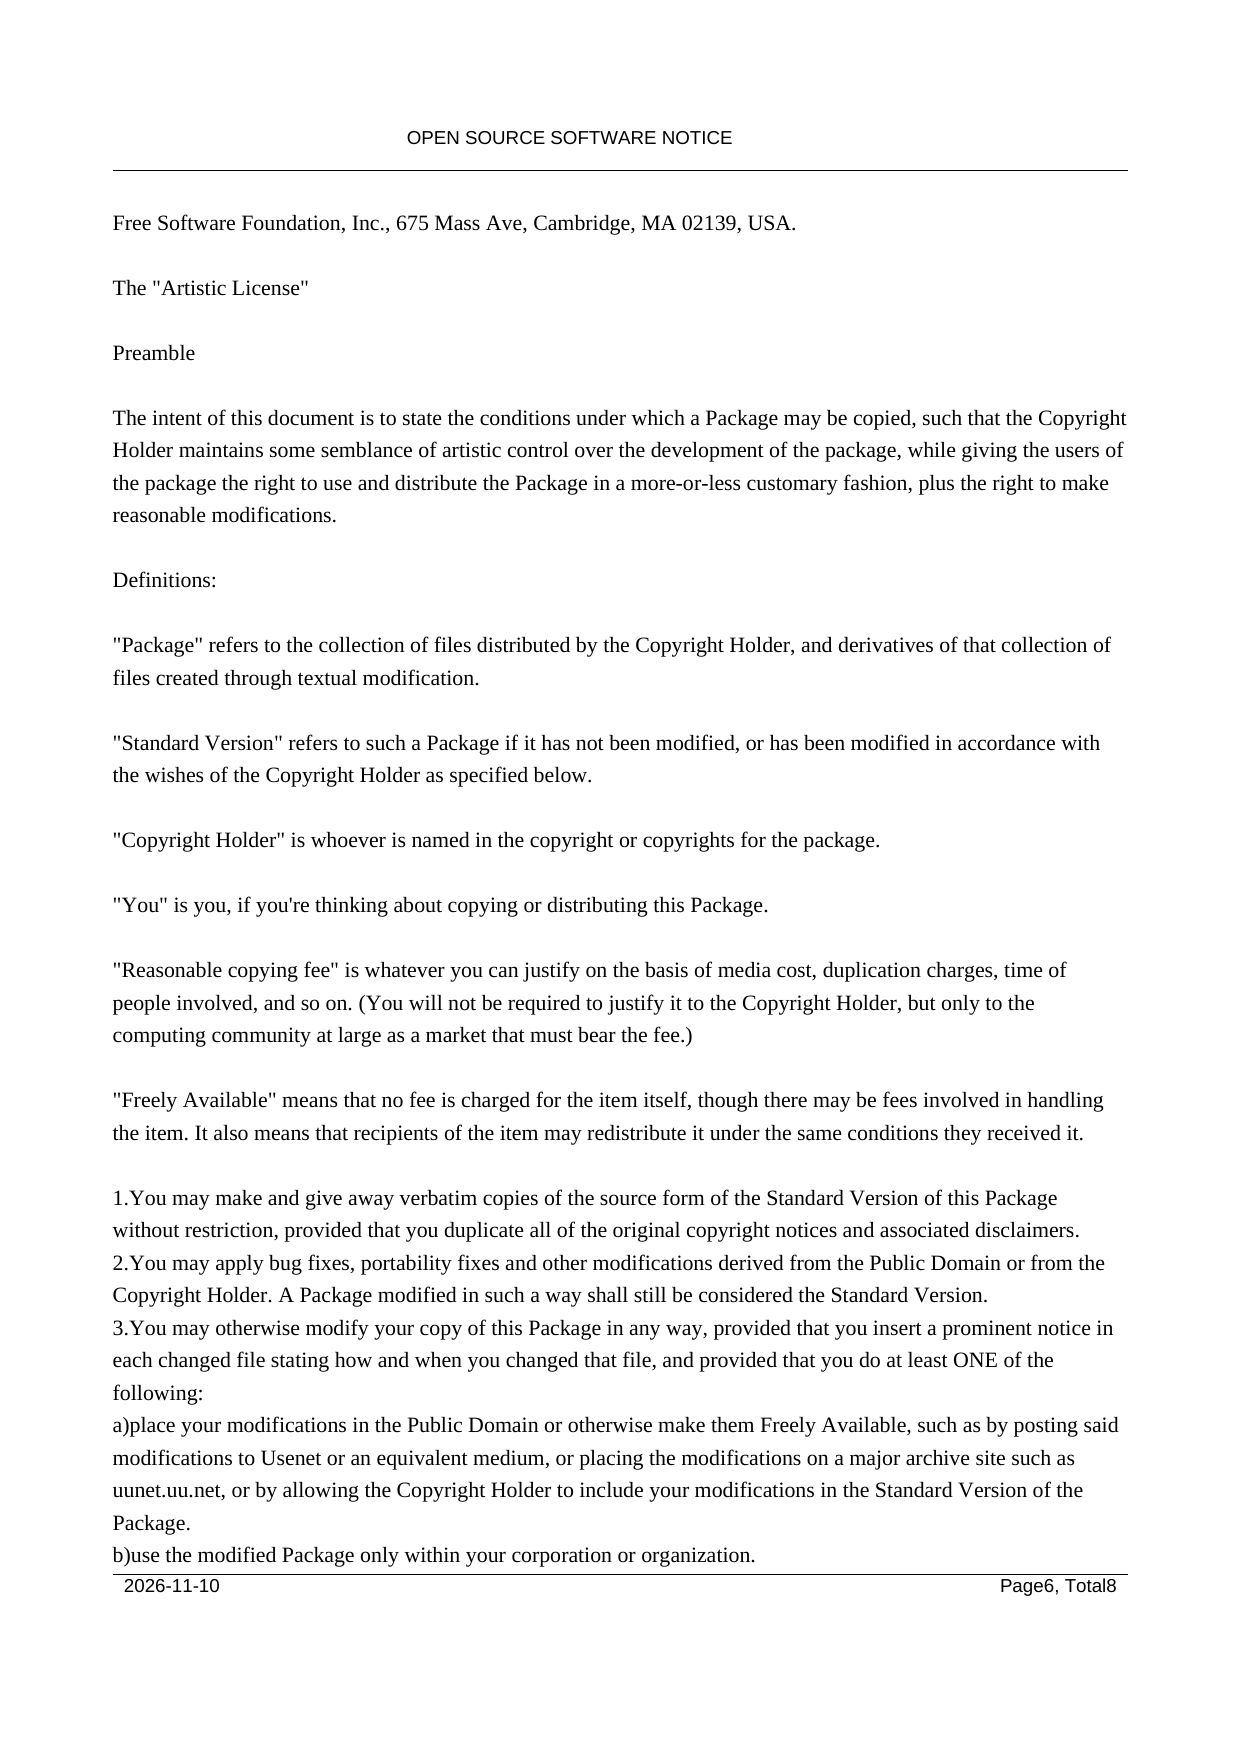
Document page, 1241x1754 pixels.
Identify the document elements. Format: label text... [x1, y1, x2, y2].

text 2.You may apply bug fixes, portability fixes and other modifications derived from the Public Domain or from the Copyright Holder. A Package modified in such a way shall still be considered the Standard Version. [112, 1246, 1128, 1311]
text "Freely Available" means that no fee is charged for the item itself, though there may be fees involved in handling the item. It also means that recipients of the item may redistribute it under the same conditions they received it. [112, 1084, 1128, 1149]
text Preamble [112, 336, 1128, 369]
text a)place your modifications in the Public Domain or otherwise make them Freely Available, such as by posting said modifications to Usenet or an equivalent medium, or placing the modifications on a major archive site such as uunet.uu.net, or by allowing the Copyright Holder to include your modifications in the Standard Version of the Package. [112, 1409, 1128, 1539]
text The "Artistic License" [112, 271, 1128, 304]
text 1.You may make and give away verbatim copies of the source form of the Standard Version of this Package without restriction, provided that you duplicate all of the original copyright notices and associated disclaimers. [112, 1181, 1128, 1246]
text "Standard Version" refers to such a Package if it has not been modified, or has been modified in accordance with the wishes of the Copyright Holder as specified below. [112, 726, 1128, 791]
text Definitions: [112, 564, 1128, 596]
text The intent of this document is to state the conditions under which a Package may be copied, such that the Copyright Holder maintains some semblance of artistic control over the development of the package, while giving the users of the package the right to use and distribute the Package in a more-or-less customary fashion, plus the right to make reasonable modifications. [112, 401, 1128, 531]
text "Copyright Holder" is whoever is named in the copyright or copyrights for the package. [112, 824, 1128, 856]
text "Reasonable copying fee" is whatever you can justify on the basis of media cost, duplication charges, time of people involved, and so on. (You will not be required to justify it to the Copyright Holder, but only to the computing community at large as a market that must bear the fee.) [112, 954, 1128, 1051]
text b)use the modified Package only within your corporation or organization. [112, 1539, 1128, 1571]
text 3.You may otherwise modify your copy of this Package in any way, provided that you insert a prominent notice in each changed file stating how and when you changed that file, and provided that you do at least ONE of the following: [112, 1311, 1128, 1409]
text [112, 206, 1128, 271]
text "Package" refers to the collection of files distributed by the Copyright Holder, and derivatives of that collection of files created through textual modification. [112, 629, 1128, 694]
text "You" is you, if you're thinking about copying or distributing this Package. [112, 889, 1128, 921]
